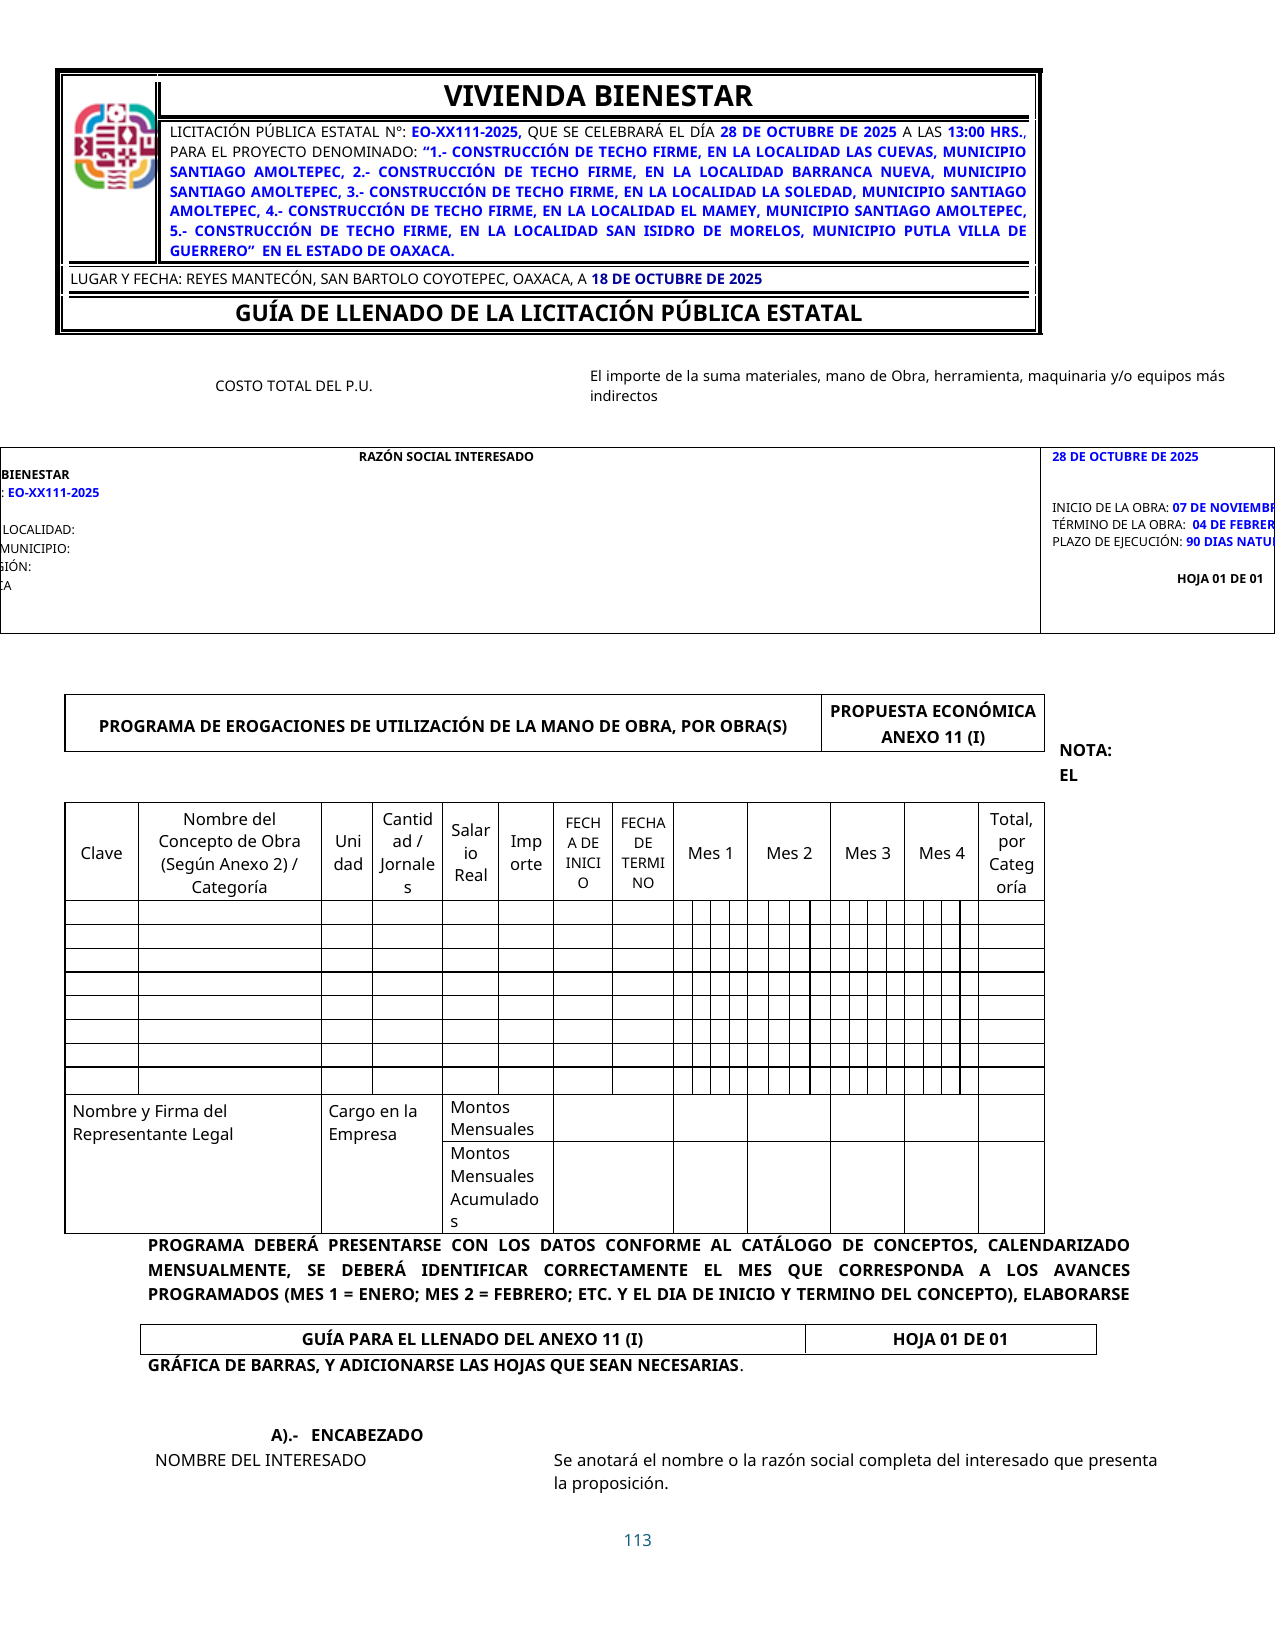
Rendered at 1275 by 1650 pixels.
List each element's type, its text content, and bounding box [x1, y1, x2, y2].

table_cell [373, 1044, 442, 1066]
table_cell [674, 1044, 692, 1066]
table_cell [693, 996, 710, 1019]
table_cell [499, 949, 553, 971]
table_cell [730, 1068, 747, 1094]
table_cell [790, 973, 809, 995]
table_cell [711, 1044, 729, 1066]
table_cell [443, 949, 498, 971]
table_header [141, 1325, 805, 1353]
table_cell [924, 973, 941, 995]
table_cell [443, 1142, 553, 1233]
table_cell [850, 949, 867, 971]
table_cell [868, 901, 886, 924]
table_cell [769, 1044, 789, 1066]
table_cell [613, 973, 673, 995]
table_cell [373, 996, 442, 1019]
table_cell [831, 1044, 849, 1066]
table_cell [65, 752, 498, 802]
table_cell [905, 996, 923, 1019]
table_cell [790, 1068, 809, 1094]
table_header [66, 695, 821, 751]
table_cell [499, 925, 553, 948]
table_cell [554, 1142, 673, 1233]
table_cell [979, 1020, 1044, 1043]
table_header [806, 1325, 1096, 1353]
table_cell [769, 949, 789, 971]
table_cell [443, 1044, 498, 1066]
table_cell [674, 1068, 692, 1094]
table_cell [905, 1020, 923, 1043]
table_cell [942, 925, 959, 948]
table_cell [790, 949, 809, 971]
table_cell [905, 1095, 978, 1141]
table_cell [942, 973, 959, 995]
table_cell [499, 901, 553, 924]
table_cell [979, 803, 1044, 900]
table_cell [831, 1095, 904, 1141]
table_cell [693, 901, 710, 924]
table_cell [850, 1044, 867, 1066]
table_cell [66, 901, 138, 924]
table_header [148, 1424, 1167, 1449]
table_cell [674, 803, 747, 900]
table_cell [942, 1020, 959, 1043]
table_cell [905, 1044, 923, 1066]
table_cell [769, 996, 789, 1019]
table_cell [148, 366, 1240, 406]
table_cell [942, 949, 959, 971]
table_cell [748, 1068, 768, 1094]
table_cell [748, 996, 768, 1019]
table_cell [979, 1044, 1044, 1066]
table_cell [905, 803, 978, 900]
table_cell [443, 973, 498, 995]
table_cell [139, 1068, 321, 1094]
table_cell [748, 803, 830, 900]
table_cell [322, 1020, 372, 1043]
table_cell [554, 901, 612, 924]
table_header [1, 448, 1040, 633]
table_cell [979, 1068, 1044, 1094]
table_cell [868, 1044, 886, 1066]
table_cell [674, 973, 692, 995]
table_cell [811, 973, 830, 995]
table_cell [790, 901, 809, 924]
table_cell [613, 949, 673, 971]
picture [63, 96, 155, 195]
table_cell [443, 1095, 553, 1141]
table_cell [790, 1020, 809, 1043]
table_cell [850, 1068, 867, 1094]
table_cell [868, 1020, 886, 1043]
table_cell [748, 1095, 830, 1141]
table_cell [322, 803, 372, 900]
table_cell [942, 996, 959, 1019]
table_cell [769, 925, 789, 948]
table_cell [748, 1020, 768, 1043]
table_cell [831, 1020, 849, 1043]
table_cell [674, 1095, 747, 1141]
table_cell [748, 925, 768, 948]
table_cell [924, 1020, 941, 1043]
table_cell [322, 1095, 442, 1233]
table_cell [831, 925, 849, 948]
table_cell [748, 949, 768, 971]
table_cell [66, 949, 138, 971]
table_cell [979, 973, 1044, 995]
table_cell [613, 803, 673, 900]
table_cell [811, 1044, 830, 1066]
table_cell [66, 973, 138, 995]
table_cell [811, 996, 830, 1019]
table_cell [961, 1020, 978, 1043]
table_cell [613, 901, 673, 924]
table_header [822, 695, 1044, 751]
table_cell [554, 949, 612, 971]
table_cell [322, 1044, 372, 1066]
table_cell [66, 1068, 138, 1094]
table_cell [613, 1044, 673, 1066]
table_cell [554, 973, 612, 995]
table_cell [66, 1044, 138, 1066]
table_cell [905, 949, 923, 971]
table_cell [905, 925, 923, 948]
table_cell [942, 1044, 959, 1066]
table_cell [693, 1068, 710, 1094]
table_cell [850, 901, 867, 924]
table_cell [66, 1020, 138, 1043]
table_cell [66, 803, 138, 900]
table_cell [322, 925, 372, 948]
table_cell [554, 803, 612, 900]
picture [161, 122, 170, 195]
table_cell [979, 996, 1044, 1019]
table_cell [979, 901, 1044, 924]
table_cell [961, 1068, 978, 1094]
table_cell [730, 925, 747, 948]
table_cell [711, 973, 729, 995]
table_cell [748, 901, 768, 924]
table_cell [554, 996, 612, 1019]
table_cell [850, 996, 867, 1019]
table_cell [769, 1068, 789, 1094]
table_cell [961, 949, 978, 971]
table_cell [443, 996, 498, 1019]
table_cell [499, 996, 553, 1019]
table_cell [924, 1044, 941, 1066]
picture [161, 96, 170, 115]
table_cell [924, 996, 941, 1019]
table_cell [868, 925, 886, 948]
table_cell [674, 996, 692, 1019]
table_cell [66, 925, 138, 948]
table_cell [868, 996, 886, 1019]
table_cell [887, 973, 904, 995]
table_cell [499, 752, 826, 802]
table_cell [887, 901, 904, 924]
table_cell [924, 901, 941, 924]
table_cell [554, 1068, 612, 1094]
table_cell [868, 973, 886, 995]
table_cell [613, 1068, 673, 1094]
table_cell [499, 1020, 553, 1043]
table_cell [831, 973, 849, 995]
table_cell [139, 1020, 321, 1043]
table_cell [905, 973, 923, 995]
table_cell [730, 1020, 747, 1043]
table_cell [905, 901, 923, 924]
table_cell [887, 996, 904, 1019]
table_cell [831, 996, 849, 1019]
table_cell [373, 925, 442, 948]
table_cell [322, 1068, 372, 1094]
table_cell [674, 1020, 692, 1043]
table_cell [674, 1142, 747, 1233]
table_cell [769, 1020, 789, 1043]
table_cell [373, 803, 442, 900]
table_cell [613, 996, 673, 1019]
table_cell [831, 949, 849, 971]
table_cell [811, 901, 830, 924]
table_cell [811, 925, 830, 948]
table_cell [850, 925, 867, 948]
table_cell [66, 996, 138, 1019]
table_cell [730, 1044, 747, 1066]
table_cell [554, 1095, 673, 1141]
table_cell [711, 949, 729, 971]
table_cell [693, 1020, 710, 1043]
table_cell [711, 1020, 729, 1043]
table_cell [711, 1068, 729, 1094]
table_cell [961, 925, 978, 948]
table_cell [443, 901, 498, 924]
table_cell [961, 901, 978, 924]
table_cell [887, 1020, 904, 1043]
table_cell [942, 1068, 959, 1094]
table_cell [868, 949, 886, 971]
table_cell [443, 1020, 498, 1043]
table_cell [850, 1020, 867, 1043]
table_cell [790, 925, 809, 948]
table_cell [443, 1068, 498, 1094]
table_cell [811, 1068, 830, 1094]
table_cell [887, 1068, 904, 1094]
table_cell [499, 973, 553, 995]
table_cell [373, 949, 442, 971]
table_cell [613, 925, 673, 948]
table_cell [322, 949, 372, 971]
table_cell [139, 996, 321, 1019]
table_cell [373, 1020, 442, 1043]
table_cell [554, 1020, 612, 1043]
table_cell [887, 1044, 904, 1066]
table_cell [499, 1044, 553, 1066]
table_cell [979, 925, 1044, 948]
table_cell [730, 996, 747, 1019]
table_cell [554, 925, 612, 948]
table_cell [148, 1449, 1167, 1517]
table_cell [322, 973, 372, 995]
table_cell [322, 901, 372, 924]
text NOTA: EL PROGRAMA DEBERÁ PRESENTARSE CON LOS DATOS CONFORME AL CATÁLOGO DE CONCEPTOS, CALENDARIZADO MENSUALMENTE, SE DEBERÁ IDENTIFICAR CORRECTAMENTE EL MES QUE CORRESPONDA A LOS AVANCES PROGRAMADOS (MES 1 = ENERO; MES 2 = FEBRERO; ETC. Y EL DIA DE INICIO Y TERMINO DEL CONCEPTO), ELABORARSE GRÁFICA DE BARRAS, Y ADICIONARSE LAS HOJAS QUE SEAN NECESARIAS. [148, 739, 1131, 1377]
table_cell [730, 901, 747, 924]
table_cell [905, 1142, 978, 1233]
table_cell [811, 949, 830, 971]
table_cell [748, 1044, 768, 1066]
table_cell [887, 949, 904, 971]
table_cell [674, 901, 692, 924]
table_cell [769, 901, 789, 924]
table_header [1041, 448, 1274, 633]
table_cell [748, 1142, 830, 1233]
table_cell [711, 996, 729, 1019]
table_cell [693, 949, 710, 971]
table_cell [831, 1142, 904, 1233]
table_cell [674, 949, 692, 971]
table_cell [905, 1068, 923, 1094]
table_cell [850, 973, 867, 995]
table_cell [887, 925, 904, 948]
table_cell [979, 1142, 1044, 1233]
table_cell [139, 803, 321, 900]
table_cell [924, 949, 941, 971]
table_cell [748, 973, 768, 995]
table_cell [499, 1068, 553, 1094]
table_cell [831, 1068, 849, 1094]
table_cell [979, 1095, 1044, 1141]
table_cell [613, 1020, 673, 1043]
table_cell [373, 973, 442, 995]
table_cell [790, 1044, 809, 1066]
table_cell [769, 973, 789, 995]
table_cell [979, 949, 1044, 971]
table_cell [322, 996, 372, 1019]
picture [157, 96, 170, 195]
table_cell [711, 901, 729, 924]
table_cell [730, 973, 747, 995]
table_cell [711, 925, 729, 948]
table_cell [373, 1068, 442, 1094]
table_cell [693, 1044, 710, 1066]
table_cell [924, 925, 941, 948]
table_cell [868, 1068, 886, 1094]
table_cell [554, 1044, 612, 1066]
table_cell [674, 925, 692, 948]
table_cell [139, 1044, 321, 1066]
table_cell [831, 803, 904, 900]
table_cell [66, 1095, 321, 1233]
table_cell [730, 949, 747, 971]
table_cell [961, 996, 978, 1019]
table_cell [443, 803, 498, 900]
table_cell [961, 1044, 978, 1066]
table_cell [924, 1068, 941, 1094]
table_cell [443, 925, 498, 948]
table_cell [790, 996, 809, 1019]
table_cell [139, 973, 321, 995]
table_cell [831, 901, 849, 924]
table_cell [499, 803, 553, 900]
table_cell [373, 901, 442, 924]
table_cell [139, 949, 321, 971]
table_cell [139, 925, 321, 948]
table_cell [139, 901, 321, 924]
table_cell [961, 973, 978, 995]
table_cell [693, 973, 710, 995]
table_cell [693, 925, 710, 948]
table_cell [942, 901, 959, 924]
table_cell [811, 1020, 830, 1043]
